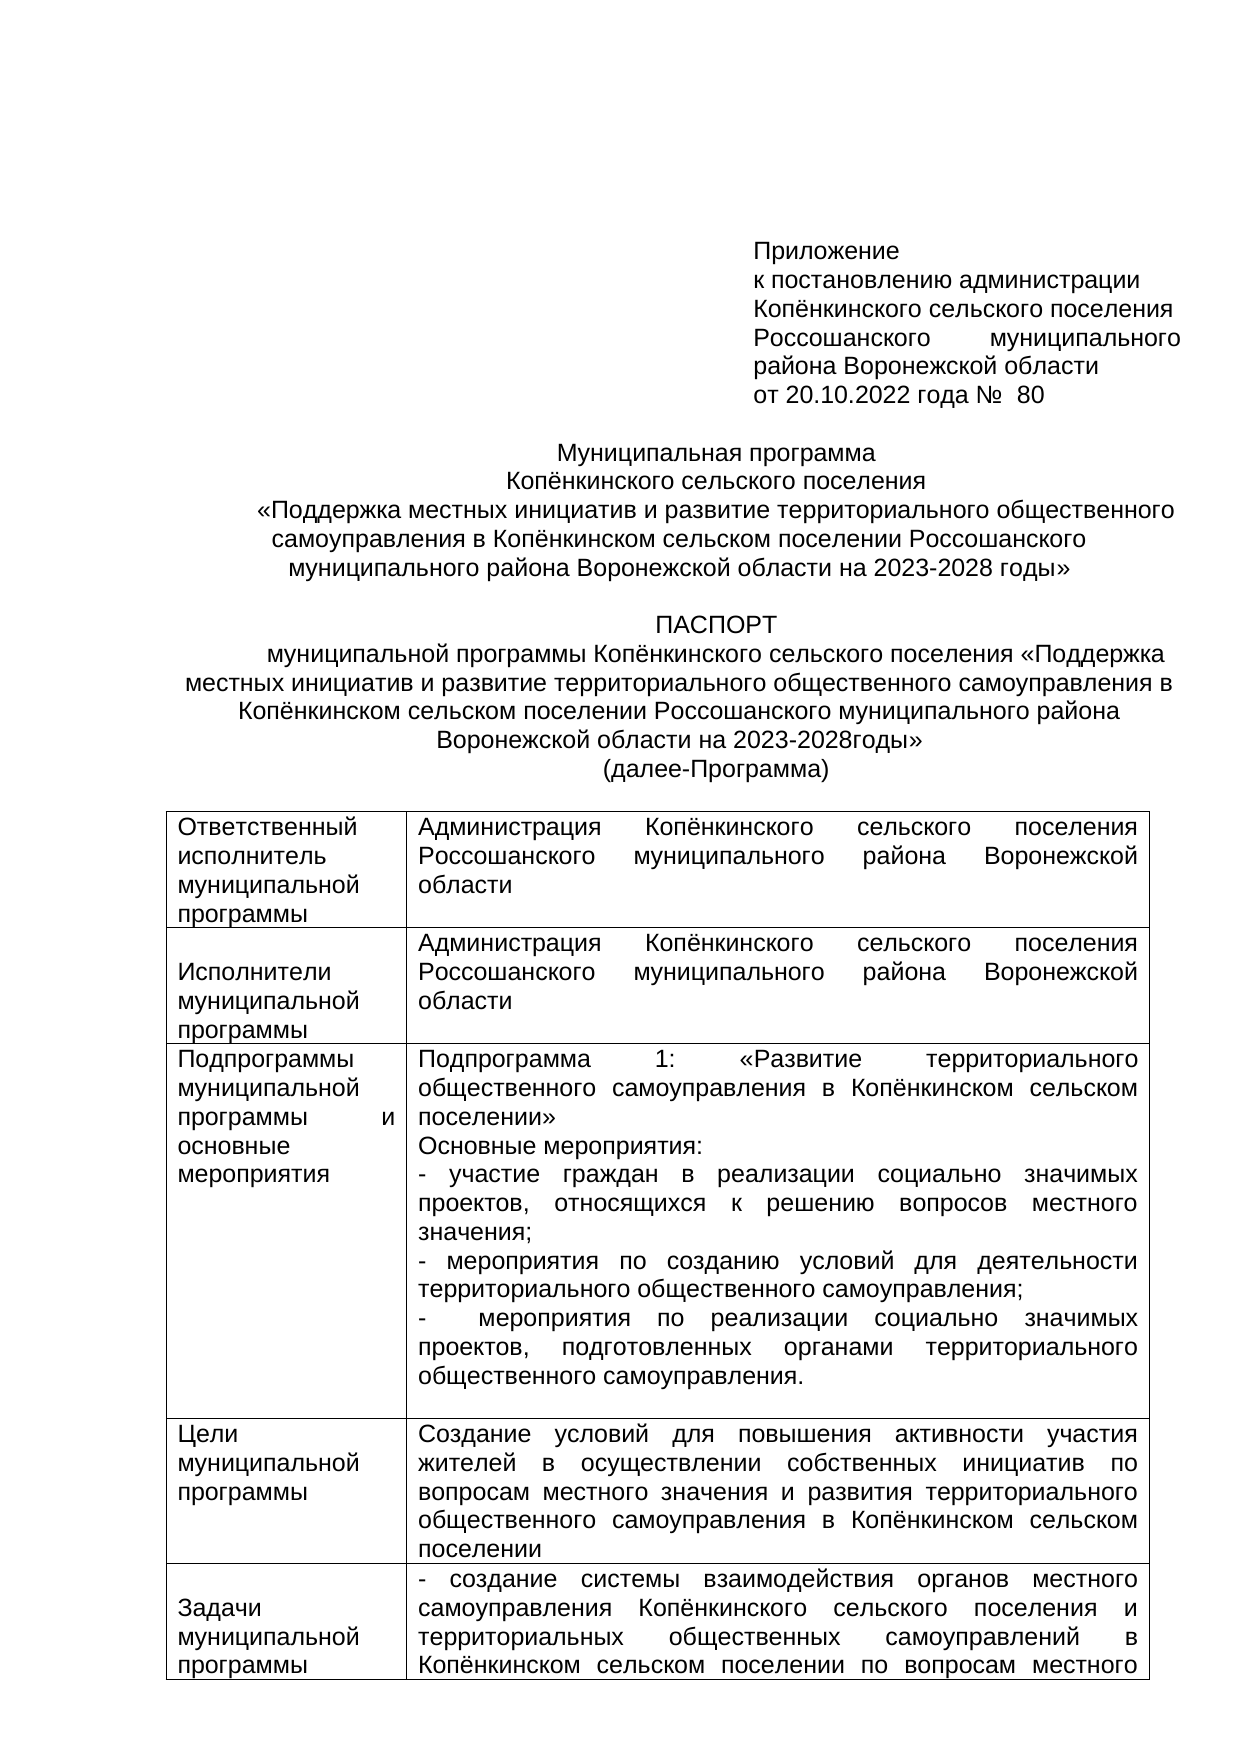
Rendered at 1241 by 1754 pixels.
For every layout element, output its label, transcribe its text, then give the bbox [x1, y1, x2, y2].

text Россошанского муниципального района Воронежской области [753, 322, 1181, 380]
text к постановлению администрации [753, 265, 1181, 294]
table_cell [407, 1564, 1149, 1679]
table_header Администрация Копёнкинского сельского поселения Россошанского муниципального района Воронежской области [407, 812, 1149, 927]
text ПАСПОРТ [177, 610, 1181, 639]
table_header Ответственный исполнитель муниципальной программы [167, 812, 406, 927]
text муниципальной программы Копёнкинского сельского поселения «Поддержка местных инициатив и развитие территориального общественного самоуправления в Копёнкинском сельском поселении Россошанского муниципального района Воронежской области на 2023-2028годы» [177, 639, 1181, 754]
text Копёнкинского сельского поселения [177, 466, 1181, 495]
text (далее-Программа) [177, 754, 1181, 782]
table_cell Цели муниципальной программы [167, 1419, 406, 1563]
table_cell Подпрограмма 1: «Развитие территориального общественного самоуправления в Копёнкинском сельском поселении» Основные мероприятия: - участие граждан в реализации социально значимых проектов, относящихся к решению вопросов местного значения; - мероприятия по созданию условий для деятельности территориального общественного самоуправления; - мероприятия по реализации социально значимых проектов, подготовленных органами территориального общественного самоуправления. [407, 1044, 1149, 1418]
table_cell Подпрограммы муниципальной программы и основные мероприятия [167, 1044, 406, 1418]
table_cell Администрация Копёнкинского сельского поселения Россошанского муниципального района Воронежской области [407, 928, 1149, 1043]
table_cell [167, 1564, 406, 1679]
table_cell Создание условий для повышения активности участия жителей в осуществлении собственных инициатив по вопросам местного значения и развития территориального общественного самоуправления в Копёнкинском сельском поселении [407, 1419, 1149, 1563]
text Муниципальная программа [177, 437, 1181, 466]
text Копёнкинского сельского поселения [753, 294, 1181, 322]
text Приложение [753, 236, 1181, 265]
text от 20.10.2022 года № 80 [753, 380, 1181, 409]
text «Поддержка местных инициатив и развитие территориального общественного самоуправления в Копёнкинском сельском поселении Россошанского муниципального района Воронежской области на 2023-2028 годы» [177, 495, 1181, 581]
table_cell Исполнители муниципальной программы [167, 928, 406, 1043]
